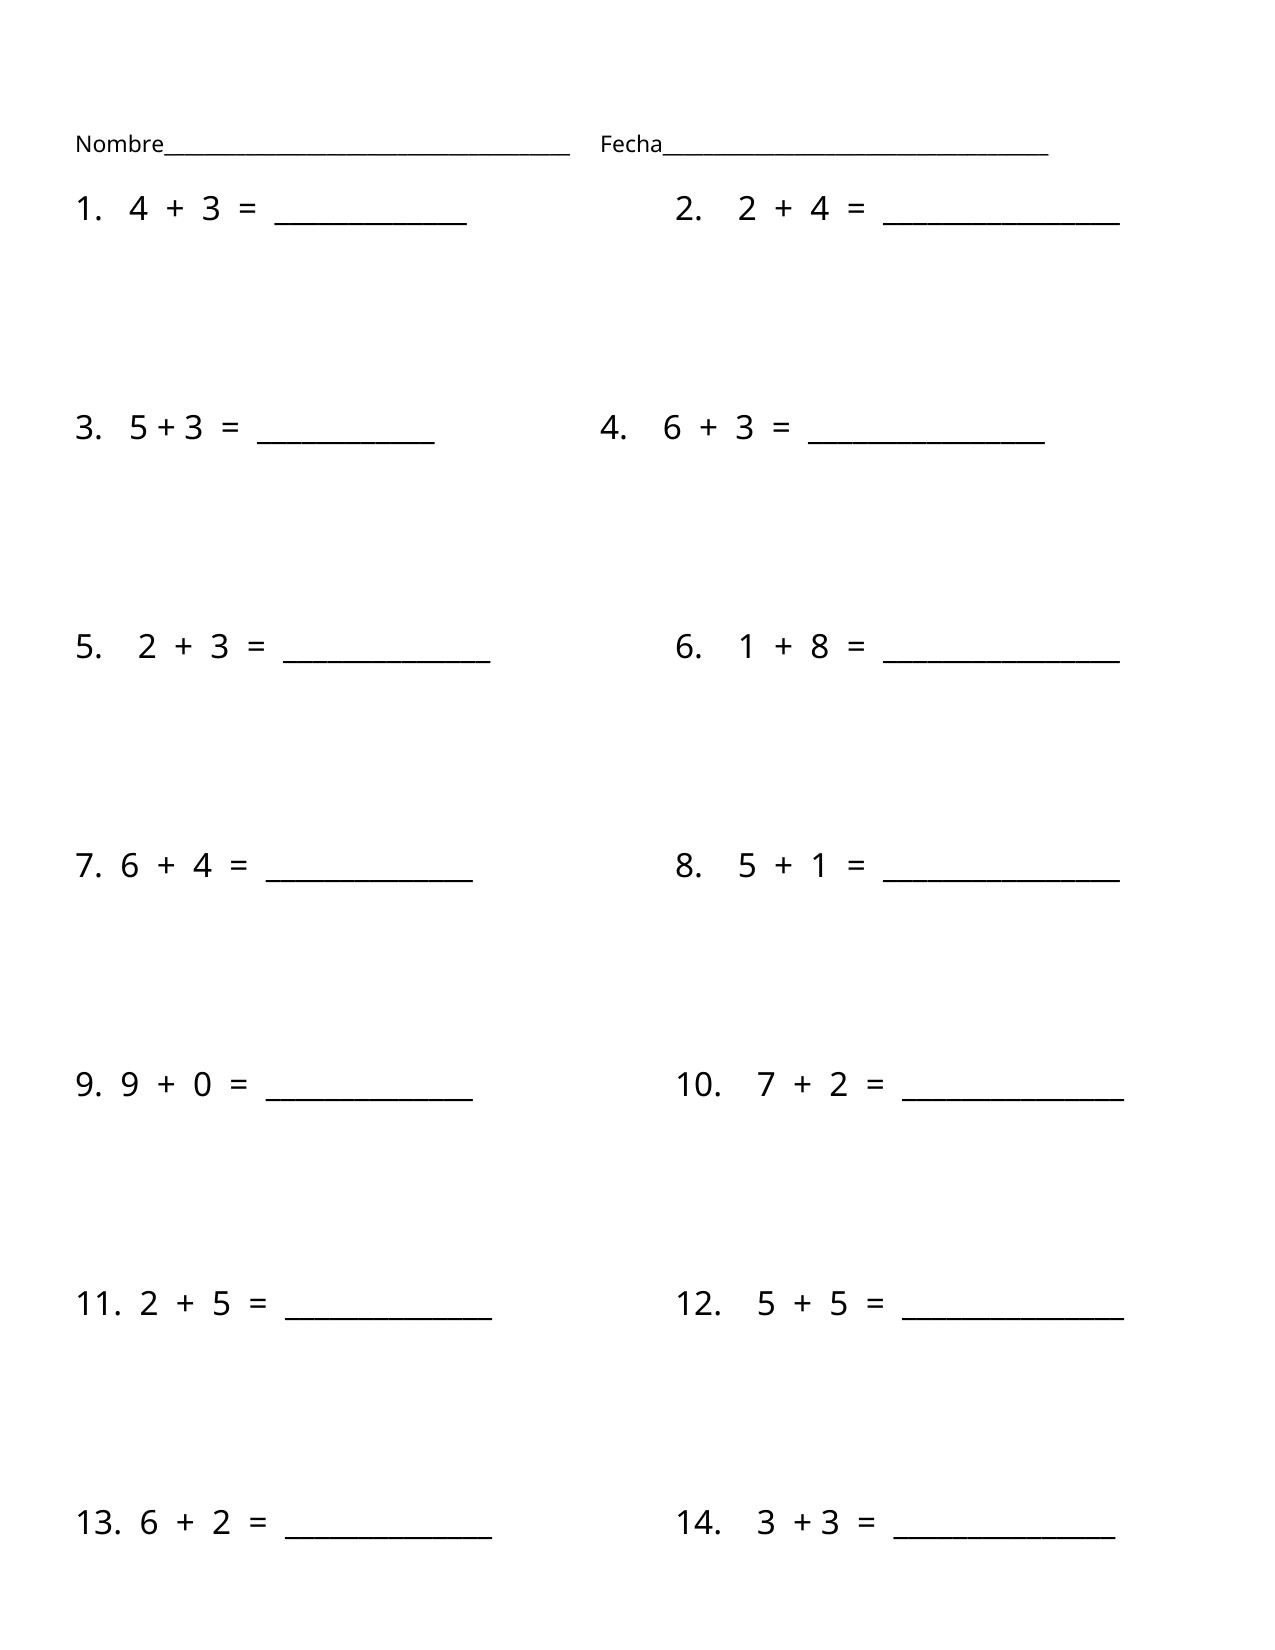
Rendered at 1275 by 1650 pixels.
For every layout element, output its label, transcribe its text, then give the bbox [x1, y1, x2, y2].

text 3. 5 + 3 = ____________ 4. 6 + 3 = ________________ [75, 404, 1200, 449]
text 11. 2 + 5 = ______________ 12. 5 + 5 = _______________ [75, 1280, 1200, 1326]
text 1. 4 + 3 = _____________ 2. 2 + 4 = ________________ [75, 185, 1200, 230]
text 9. 9 + 0 = ______________ 10. 7 + 2 = _______________ [75, 1061, 1200, 1106]
text 5. 2 + 3 = ______________ 6. 1 + 8 = ________________ [75, 623, 1200, 668]
text 13. 6 + 2 = ______________ 14. 3 + 3 = _______________ [75, 1499, 1200, 1544]
text Nombre________________________________________ Fecha______________________________________ [75, 128, 1200, 159]
text 7. 6 + 4 = ______________ 8. 5 + 1 = ________________ [75, 842, 1200, 887]
